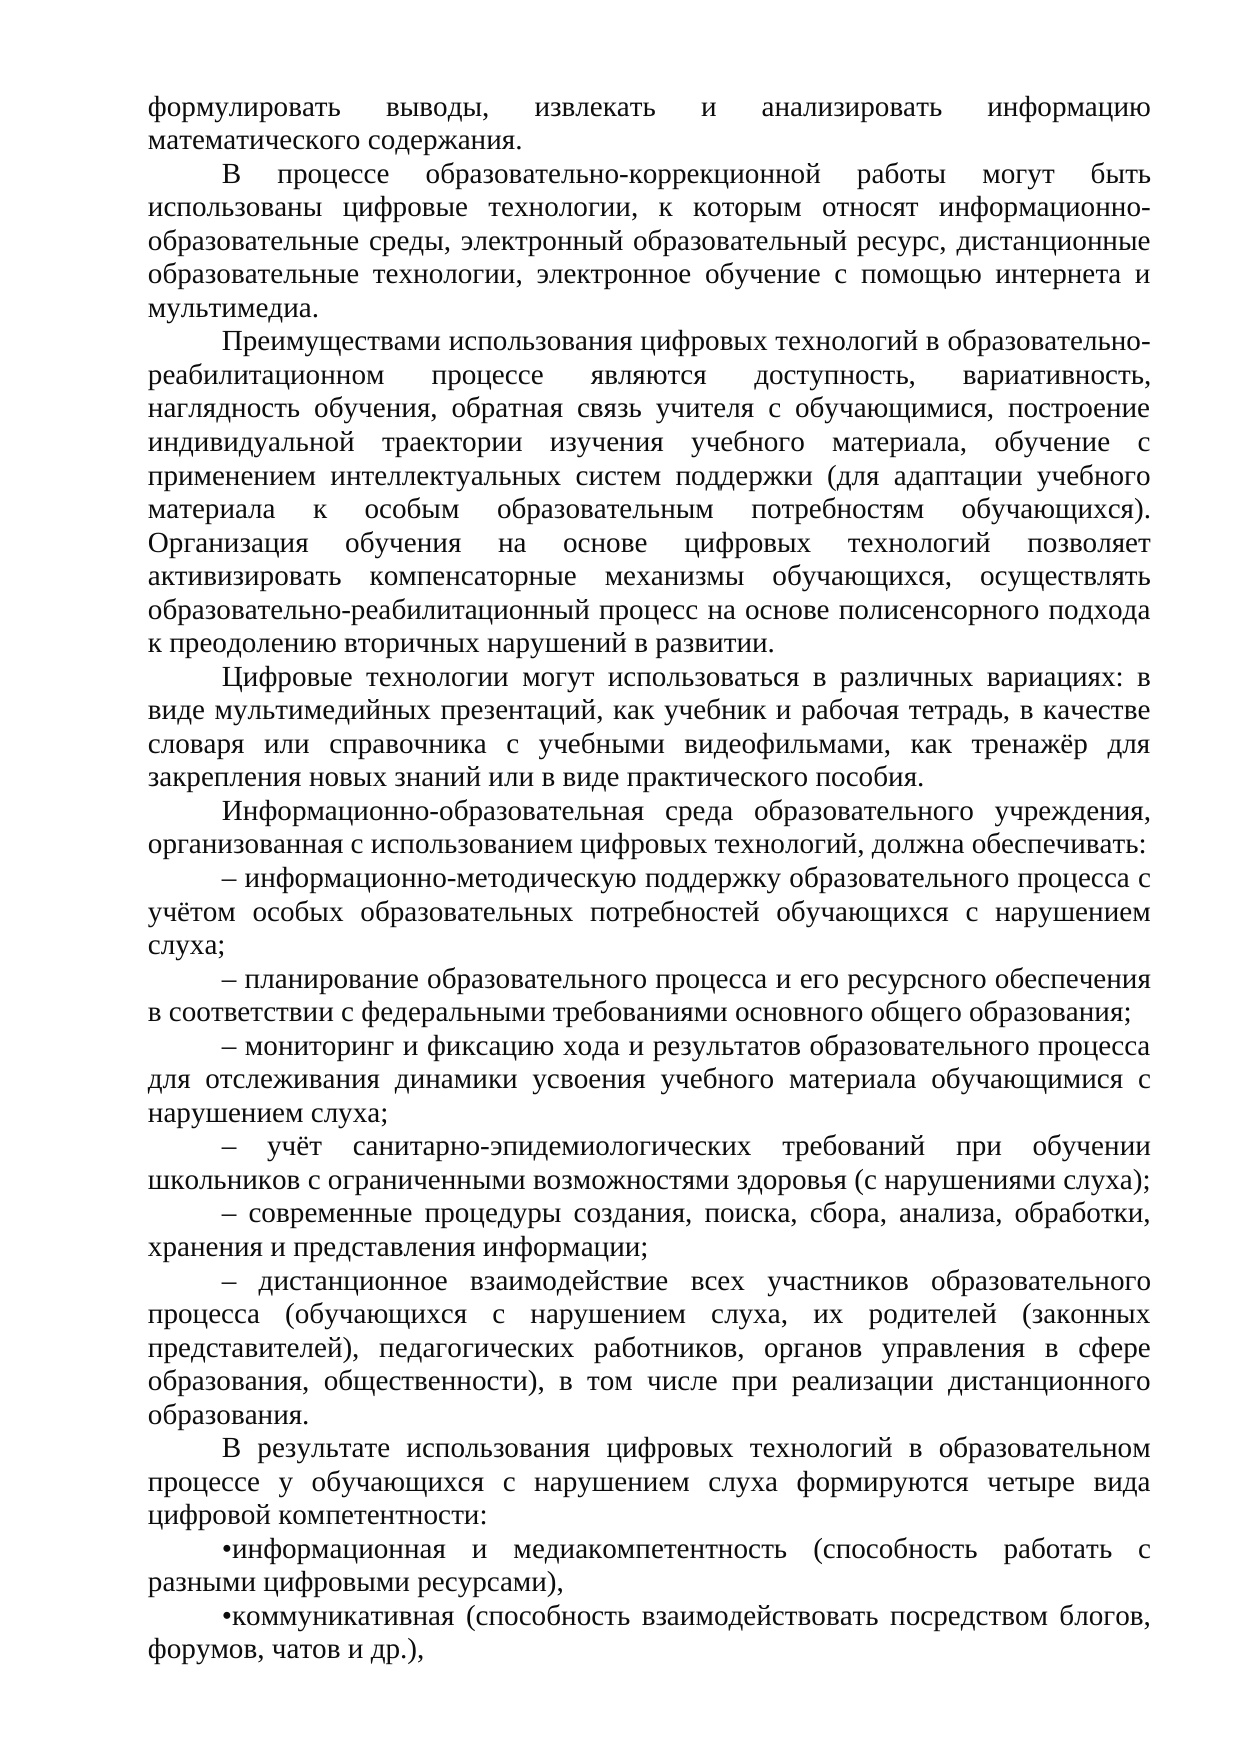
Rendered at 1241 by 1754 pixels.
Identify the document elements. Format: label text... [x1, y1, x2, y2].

text – информационно-методическую поддержку образовательного процесса с учётом особых образовательных потребностей обучающихся с нарушением слуха; [148, 860, 1152, 961]
text Цифровые технологии могут использоваться в различных вариациях: в виде мультимедийных презентаций, как учебник и рабочая тетрадь, в качестве словаря или справочника с учебными видеофильмами, как тренажёр для закрепления новых знаний или в виде практического пособия. [148, 659, 1152, 793]
text В процессе образовательно-коррекционной работы могут быть использованы цифровые технологии, к которым относят информационно-образовательные среды, электронный образовательный ресурс, дистанционные образовательные технологии, электронное обучение с помощью интернета и мультимедиа. [148, 156, 1152, 323]
text – учёт санитарно-эпидемиологических требований при обучении школьников с ограниченными возможностями здоровья (с нарушениями слуха); [148, 1128, 1152, 1196]
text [148, 89, 1152, 156]
text – планирование образовательного процесса и его ресурсного обеспечения в соответствии с федеральными требованиями основного общего образования; [148, 961, 1152, 1028]
text Преимуществами использования цифровых технологий в образовательно-реабилитационном процессе являются доступность, вариативность, наглядность обучения, обратная связь учителя с обучающимися, построение индивидуальной траектории изучения учебного материала, обучение с применением интеллектуальных систем поддержки (для адаптации учебного материала к особым образовательным потребностям обучающихся). Организация обучения на основе цифровых технологий позволяет активизировать компенсаторные механизмы обучающихся, осуществлять образовательно-реабилитационный процесс на основе полисенсорного подхода к преодолению вторичных нарушений в развитии. [148, 323, 1152, 659]
text – дистанционное взаимодействие всех участников образовательного процесса (обучающихся с нарушением слуха, их родителей (законных представителей), педагогических работников, органов управления в сфере образования, общественности), в том числе при реализации дистанционного образования. [148, 1263, 1152, 1430]
text В результате использования цифровых технологий в образовательном процессе у обучающихся с нарушением слуха формируются четыре вида цифровой компетентности: [148, 1430, 1152, 1531]
text – мониторинг и фиксацию хода и результатов образовательного процесса для отслеживания динамики усвоения учебного материала обучающимися с нарушением слуха; [148, 1028, 1152, 1128]
text – современные процедуры создания, поиска, сбора, анализа, обработки, хранения и представления информации; [148, 1196, 1152, 1263]
text •информационная и медиакомпетентность (способность работать с разными цифровыми ресурсами), [148, 1531, 1152, 1598]
text •коммуникативная (способность взаимодействовать посредством блогов, форумов, чатов и др.), [148, 1598, 1152, 1665]
text Информационно-образовательная среда образовательного учреждения, организованная с использованием цифровых технологий, должна обеспечивать: [148, 793, 1152, 860]
